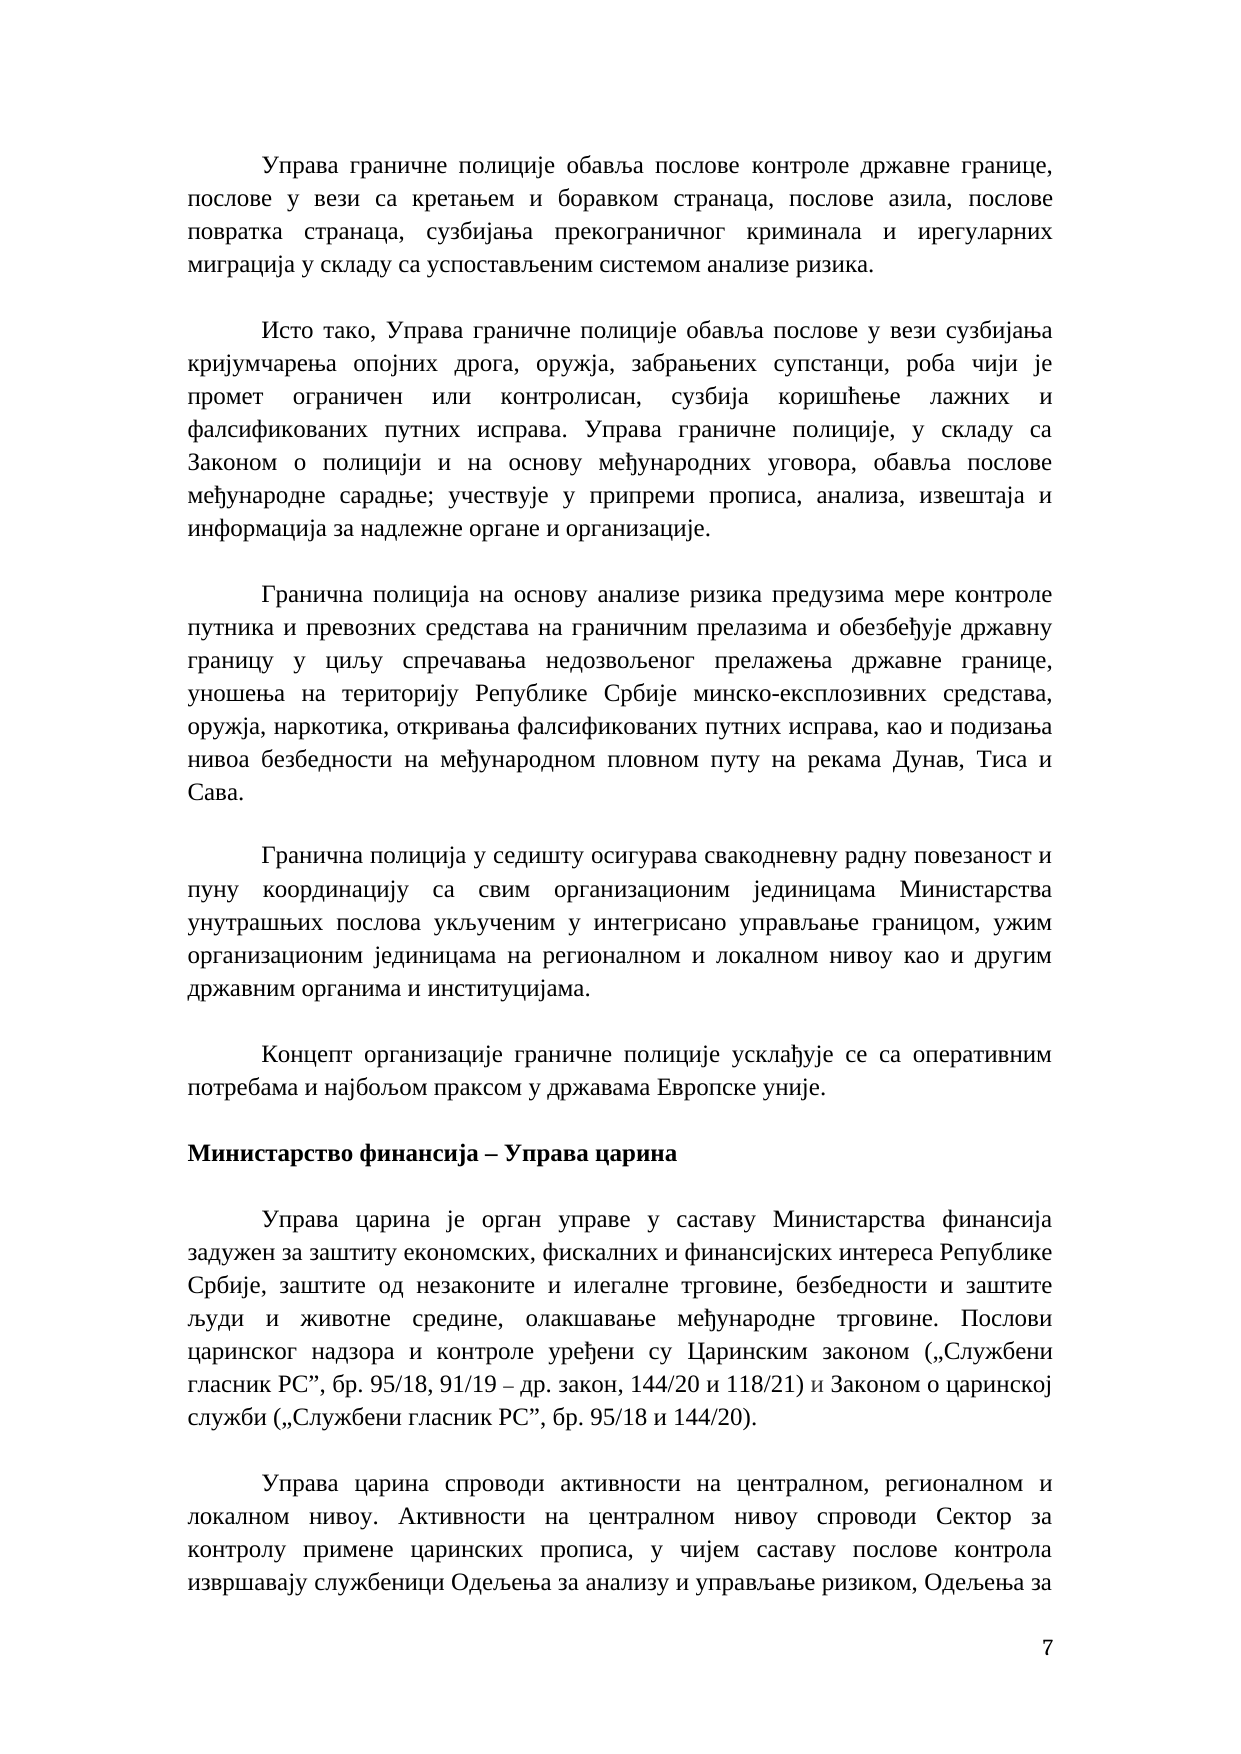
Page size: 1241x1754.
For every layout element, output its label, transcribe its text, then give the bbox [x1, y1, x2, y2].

text Управа царина је орган управе у саставу Министарства финансија задужен за заштиту економских, фискалних и финансијских интереса Републике Србије, заштите од незаконите и илегалне трговине, безбедности и заштите људи и животне средине, олакшавање међународне трговине. Послови царинског надзора и контроле уређени су Царинским законом („Службени гласник РС”, бр. 95/18, 91/19 – др. закон, 144/20 и 118/21) и Законом о царинској служби („Службени гласник РС”, бр. 95/18 и 144/20). [187, 1204, 1053, 1431]
text Концепт организације граничне полиције усклађује се са оперативним потребама и најбољом праксом у државама Европске уније. [187, 1039, 1053, 1101]
text Исто тако, Управа граничне полиције обавља послове у вези сузбијања кријумчарења опојних дрога, оружја, забрањених супстанци, роба чији је промет ограничен или контролисан, сузбија коришћење лажних и фалсификованих путних исправа. Управа граничне полиције, у складу са Законом о полицији и на основу међународних уговора, обавља послове међународне сарадње; учествује у припреми прописа, анализа, извештаја и информација за надлежне органе и организације. [187, 315, 1053, 542]
text Гранична полиција на основу анализе ризика предузима мере контроле путника и превозних средстава на граничним прелазима и обезбеђује државну границу у циљу спречавања недозвољеног прелажења државне границе, уношења на територију Републике Србије минско-експлозивних средстава, оружја, наркотика, откривања фалсификованих путних исправа, као и подизања нивоа безбедности на међународном пловном путу на рекама Дунав, Тиса и Сава. [187, 579, 1053, 806]
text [187, 1468, 1053, 1596]
text Управа граничне полиције обавља послове контроле државне границе, послове у вези са кретањем и боравком странаца, послове азила, послове повратка странаца, сузбијања прекограничног криминала и ирегуларних миграција у складу са успостављеним системом анализе ризика. [187, 150, 1053, 183]
text Управа граничне полиције обавља послове контроле државне границе, послове у вези са кретањем и боравком странаца, послове азила, послове повратка странаца, сузбијања прекограничног криминала и ирегуларних миграција у складу са успостављеним системом анализе ризика. [187, 245, 1053, 278]
text Министарство финансија – Управа царина [187, 1138, 1053, 1167]
text Гранична полиција у седишту осигурава свакодневну радну повезаност и пуну координацију са свим организационим јединицама Министарства унутрашњих послова укљученим у интегрисано управљање границом, ужим организационим јединицама на регионалном и локалном нивоу као и другим државним органима и институцијама. [187, 841, 1053, 1001]
